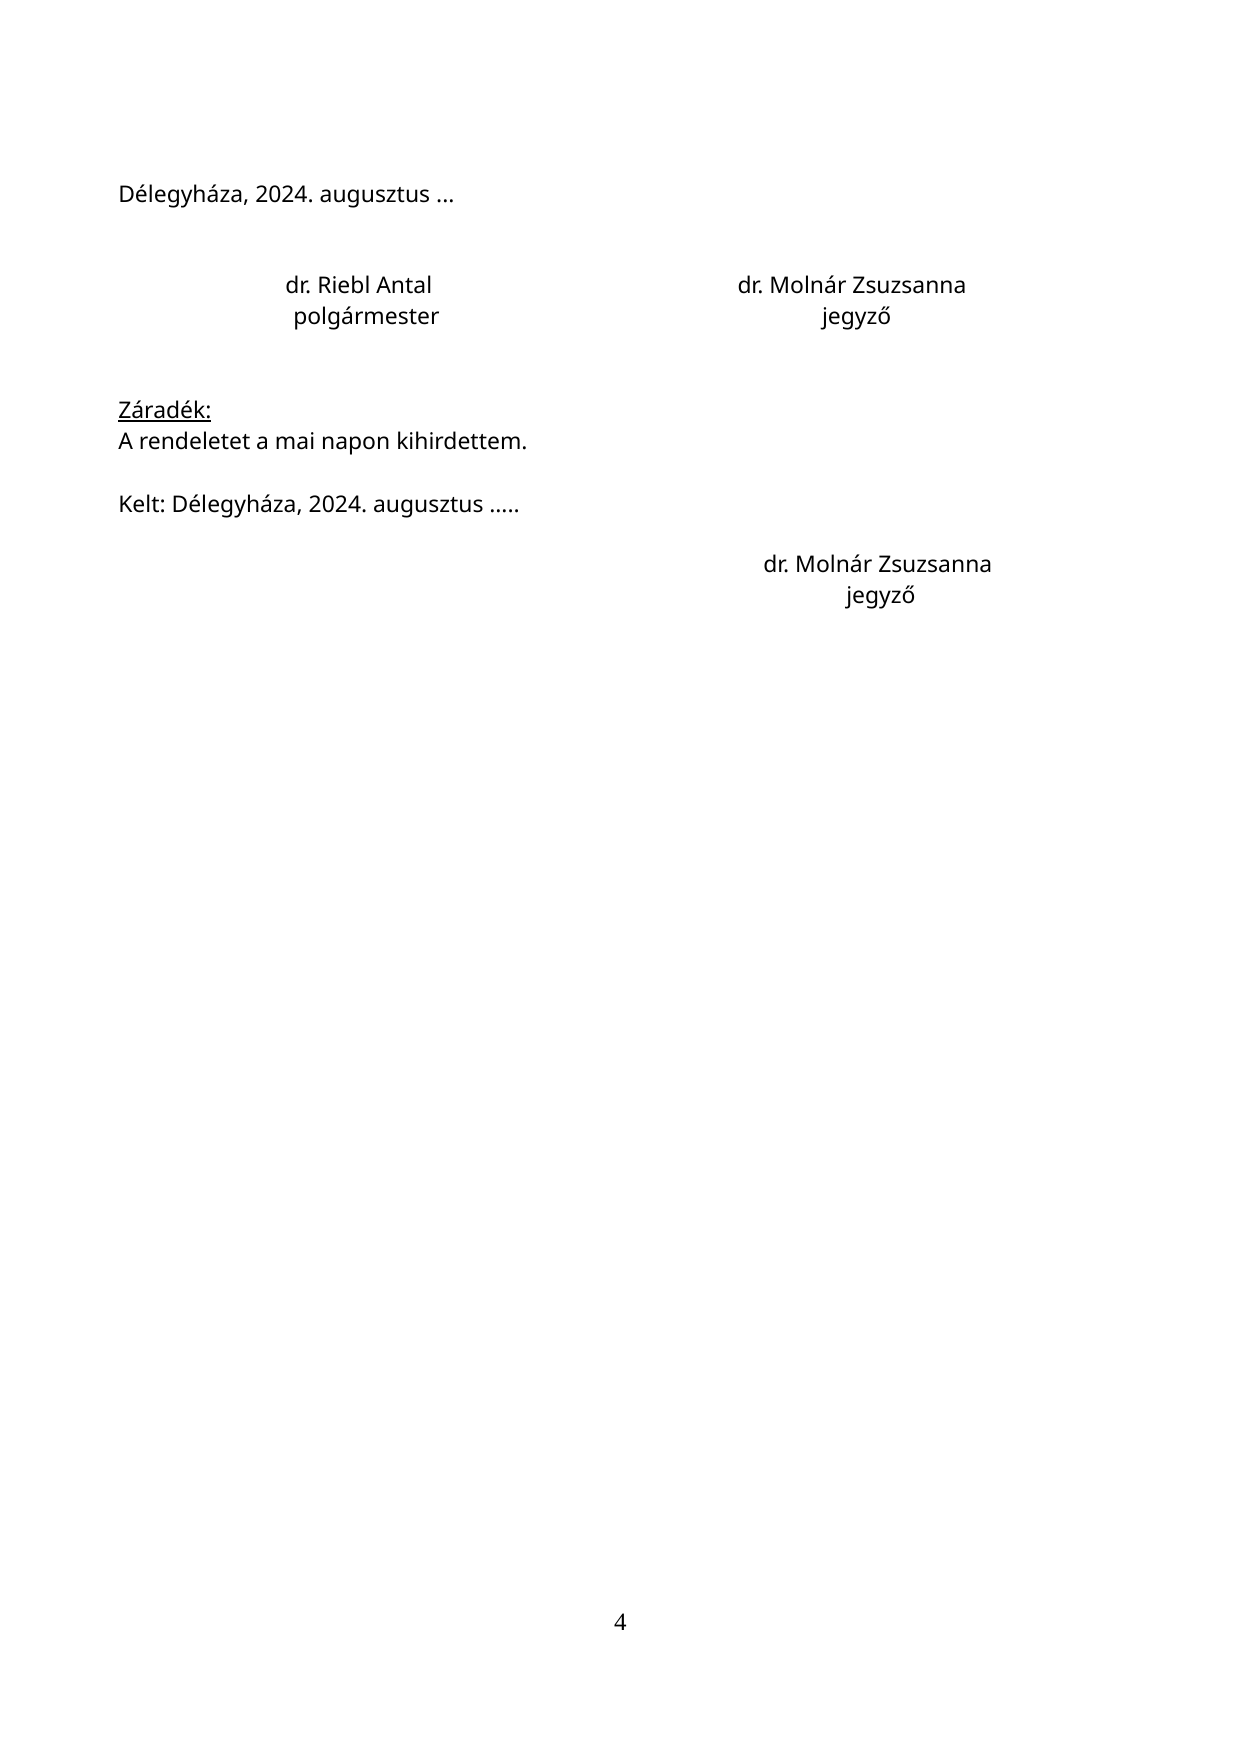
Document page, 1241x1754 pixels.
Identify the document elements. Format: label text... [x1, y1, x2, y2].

text polgármester jegyző [118, 300, 1122, 331]
text A rendeletet a mai napon kihirdettem. [118, 425, 1122, 456]
text dr. Molnár Zsuzsanna [118, 548, 1122, 579]
text Záradék: [118, 394, 1122, 425]
text Délegyháza, 2024. augusztus ... [118, 178, 1122, 209]
text jegyző [118, 579, 1122, 610]
text dr. Riebl Antal dr. Molnár Zsuzsanna [129, 269, 1122, 300]
text Kelt: Délegyháza, 2024. augusztus ….. [118, 488, 1122, 519]
